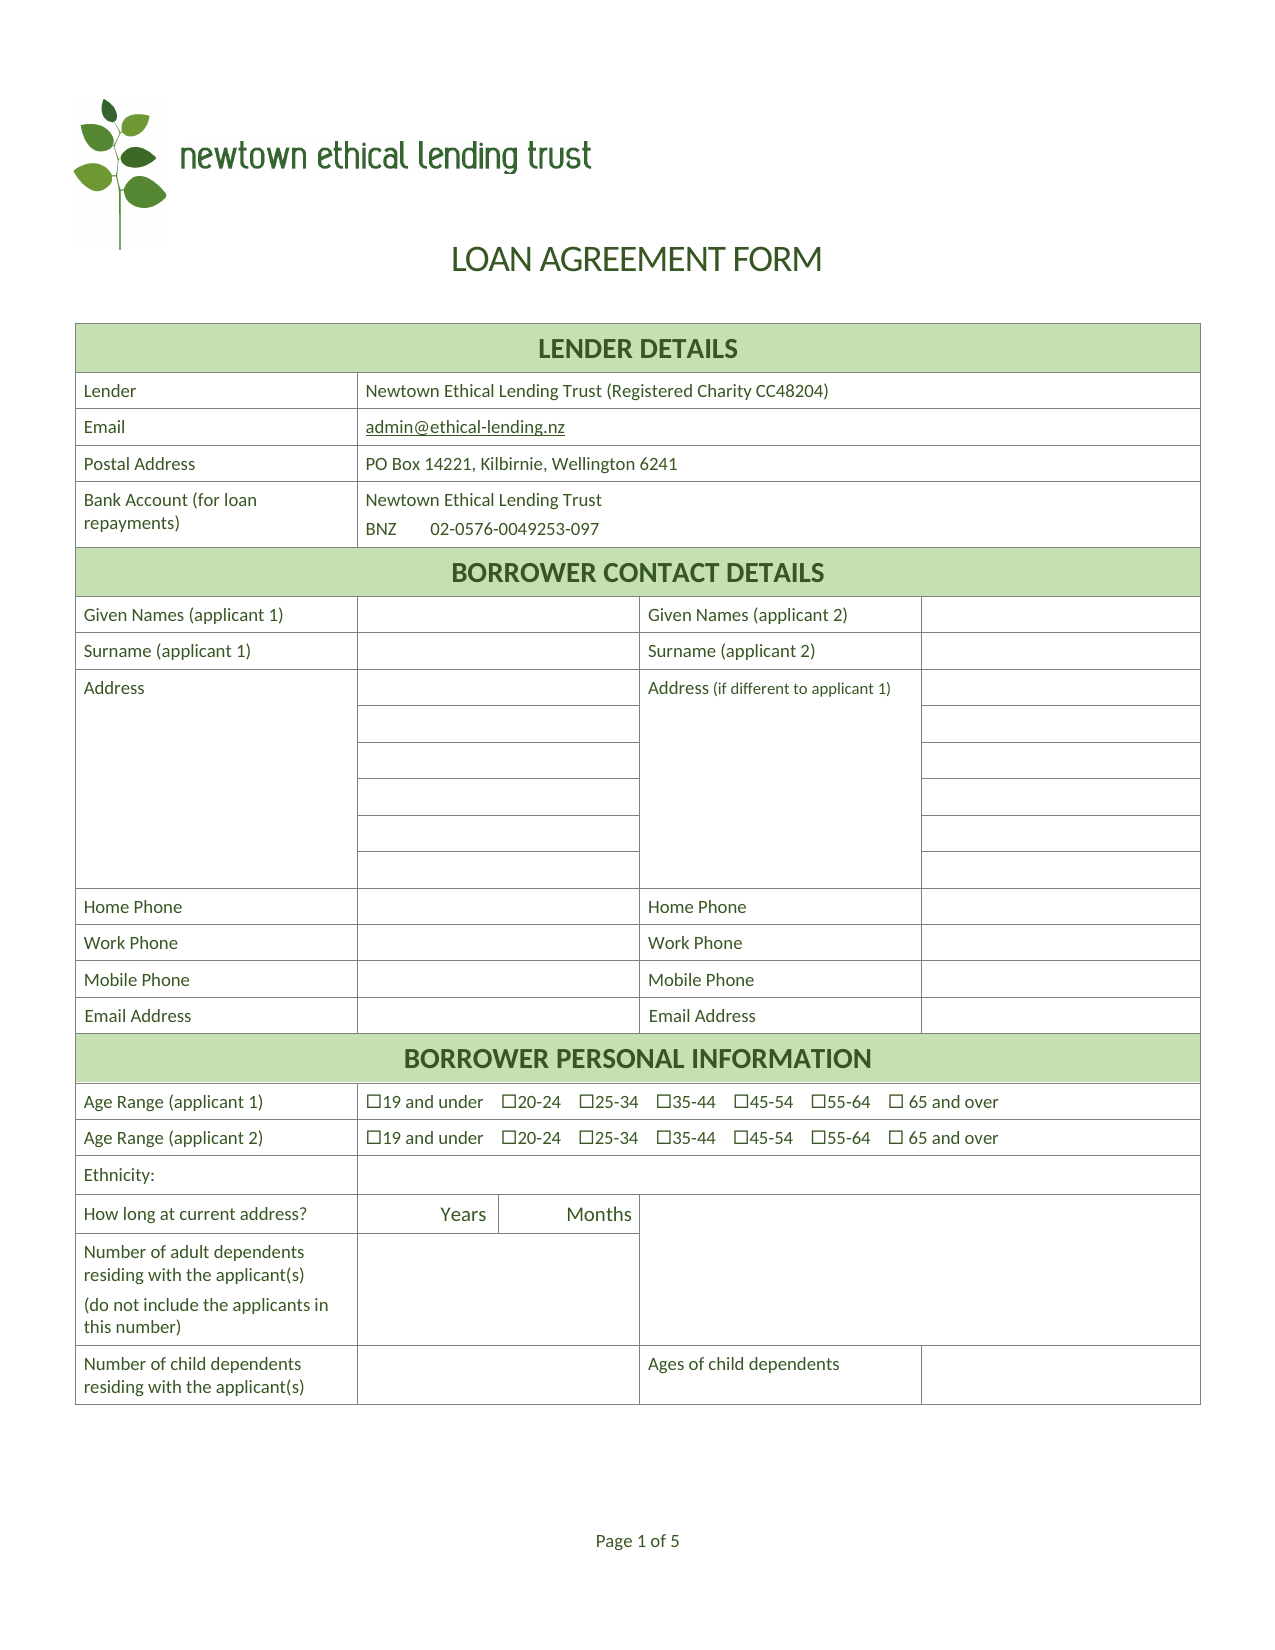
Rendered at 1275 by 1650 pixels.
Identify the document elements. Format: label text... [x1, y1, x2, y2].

table_cell [358, 1346, 639, 1404]
table_cell [358, 743, 639, 778]
table_cell [358, 1156, 1200, 1194]
table_cell Surname (applicant 2) [640, 633, 921, 669]
table_cell 19 and under 20-24 25-34 35-44 45-54 55-64 65 and over [358, 1120, 1200, 1155]
table_cell Address [76, 670, 357, 887]
table_cell admin@ethical-lending.nz [358, 409, 1200, 444]
table_cell [922, 743, 1200, 778]
table_cell Years [358, 1195, 498, 1233]
table_cell [922, 597, 1200, 632]
table_cell [358, 998, 639, 1033]
table_cell Work Phone [76, 925, 357, 960]
table_cell [358, 961, 639, 997]
table_cell [358, 706, 639, 742]
title LOAN agreement FORM [82, 235, 1192, 281]
table_cell Newtown Ethical Lending Trust (Registered Charity CC48204) [358, 373, 1200, 408]
table_cell Given Names (applicant 1) [76, 597, 357, 632]
table_cell [922, 961, 1200, 997]
table_cell Address (if different to applicant 1) [640, 670, 921, 887]
table_cell PO Box 14221, Kilbirnie, Wellington 6241 [358, 446, 1200, 481]
table_cell How long at current address? [76, 1195, 357, 1233]
table_cell [922, 998, 1200, 1033]
table_cell Surname (applicant 1) [76, 633, 357, 669]
table_cell Postal Address [76, 446, 357, 481]
table_cell Newtown Ethical Lending Trust BNZ 02-0576-0049253-097 [358, 482, 1200, 547]
table_cell [358, 925, 639, 960]
table_cell Email Address [640, 998, 921, 1033]
table_cell [358, 889, 639, 924]
table_cell Home Phone [76, 889, 357, 924]
table_cell Mobile Phone [76, 961, 357, 997]
table_cell Ethnicity: [76, 1156, 357, 1194]
table_cell Number of child dependents residing with the applicant(s) [76, 1346, 357, 1404]
table_cell [358, 633, 639, 669]
table_cell [358, 779, 639, 814]
table_cell Age Range (applicant 1) [76, 1084, 357, 1119]
table_cell [922, 779, 1200, 814]
table_cell [358, 816, 639, 851]
table_header LENDER DETAILS [76, 324, 1200, 372]
table_cell Given Names (applicant 2) [640, 597, 921, 632]
table_cell [358, 670, 639, 705]
table_cell Lender [76, 373, 357, 408]
table_cell Work Phone [640, 925, 921, 960]
table_cell 19 and under 20-24 25-34 35-44 45-54 55-64 65 and over [358, 1084, 1200, 1119]
table_cell Months [499, 1195, 639, 1233]
table_cell Mobile Phone [640, 961, 921, 997]
table_cell Ages of child dependents [640, 1346, 921, 1404]
table_cell Email Address [76, 998, 357, 1033]
table_cell BORROWER CONTACT DETAILS [76, 548, 1200, 596]
table_cell [922, 706, 1200, 742]
table_cell [922, 1346, 1200, 1404]
table_cell [922, 889, 1200, 924]
table_cell [922, 852, 1200, 887]
table_cell [922, 633, 1200, 669]
table_cell [922, 670, 1200, 705]
table_cell [358, 597, 639, 632]
table_cell BORROWER PERSONAL INFORMATION [76, 1034, 1200, 1082]
table_cell Bank Account (for loan repayments) [76, 482, 357, 547]
table_cell [922, 816, 1200, 851]
table_cell [358, 852, 639, 887]
table_cell [922, 925, 1200, 960]
table_cell Number of adult dependents residing with the applicant(s) (do not include the applicants in this number) [76, 1234, 357, 1345]
table_cell Home Phone [640, 889, 921, 924]
table_cell [358, 1234, 639, 1345]
table_cell [640, 1195, 1200, 1345]
table_cell Age Range (applicant 2) [76, 1120, 357, 1155]
table_cell Email [76, 409, 357, 444]
